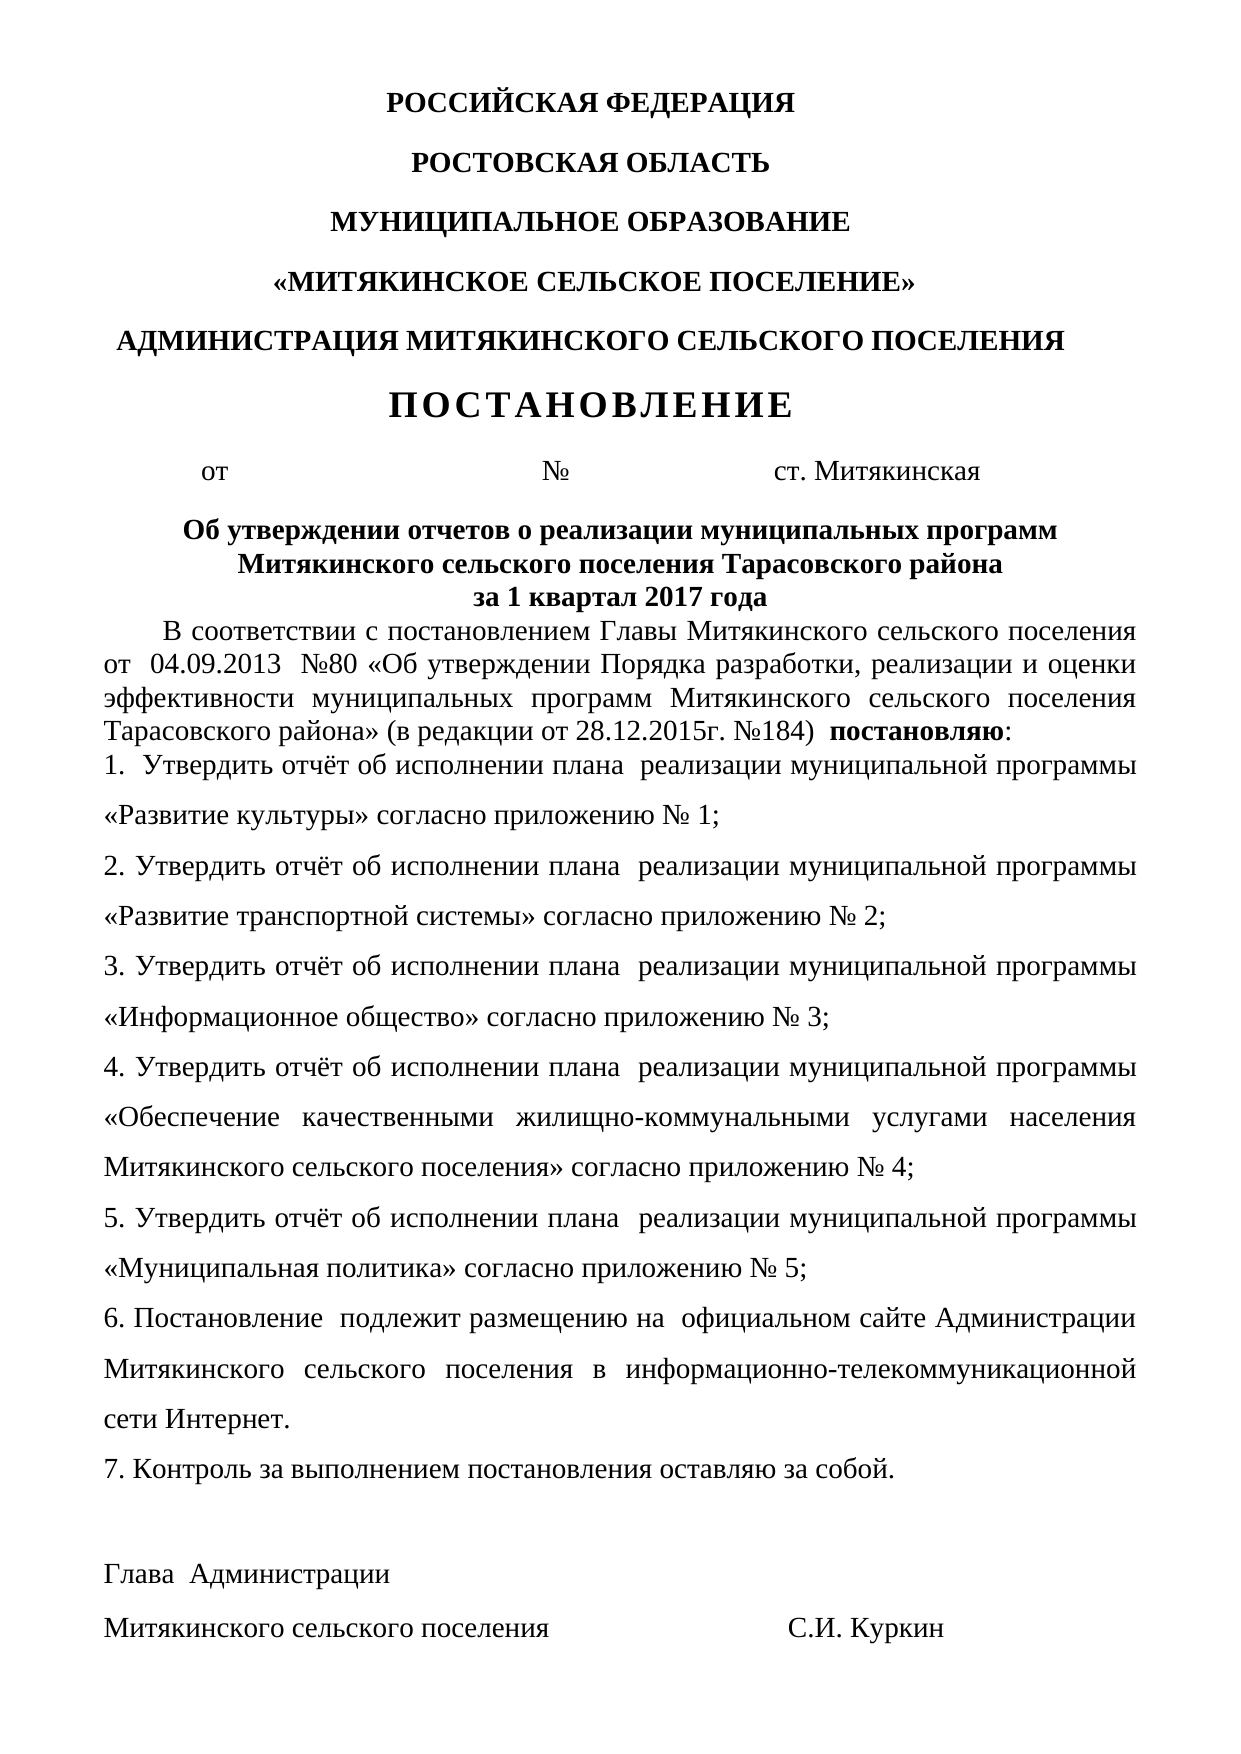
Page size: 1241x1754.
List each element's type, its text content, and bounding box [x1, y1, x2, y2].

text 2. Утвердить отчёт об исполнении плана реализации муниципальной программы «Развитие транспортной системы» согласно приложению № 2; [103, 848, 1137, 932]
title за 1 квартал 2017 года [103, 579, 1137, 613]
text МУНИЦИПАЛЬНОЕ ОБРАЗОВАНИЕ [44, 204, 1137, 238]
text «МИТЯКИНСКОЕ СЕЛЬСКОЕ ПОСЕЛЕНИЕ» [44, 264, 1137, 297]
text 1. Утвердить отчёт об исполнении плана реализации муниципальной программы «Развитие культуры» согласно приложению № 1; [103, 747, 1137, 831]
text ПОСТАНОВЛЕНИЕ [44, 382, 1137, 426]
title В соответствии с постановлением Главы Митякинского сельского поселения от 04.09.2013 №80 «Об утверждении Порядка разработки, реализации и оценки эффективности муниципальных программ Митякинского сельского поселения Тарасовского района» (в редакции от 28.12.2015г. №184) постановляю: [103, 613, 1137, 747]
text АДМИНИСТРАЦИЯ МИТЯКИНСКОГО СЕЛЬСКОГО ПОСЕЛЕНИЯ [44, 323, 1137, 357]
text 7. Контроль за выполнением постановления оставляю за собой. [103, 1451, 1137, 1485]
text Глава Администрации [103, 1556, 1137, 1590]
text 6. Постановление подлежит размещению на официальном сайте Администрации Митякинского сельского поселения в информационно-телекоммуникационной сети Интернет. [103, 1301, 1137, 1435]
text 5. Утвердить отчёт об исполнении плана реализации муниципальной программы «Муниципальная политика» согласно приложению № 5; [103, 1200, 1137, 1284]
text РОССИЙСКАЯ ФЕДЕРАЦИЯ [44, 86, 1137, 119]
title Об утверждении отчетов о реализации муниципальных программ Митякинского сельского поселения Тарасовского района [103, 512, 1137, 579]
text 4. Утвердить отчёт об исполнении плана реализации муниципальной программы «Обеспечение качественными жилищно-коммунальными услугами населения Митякинского сельского поселения» согласно приложению № 4; [103, 1049, 1137, 1183]
text от № ст. Митякинская [44, 453, 1137, 486]
text РОСТОВСКАЯ ОБЛАСТЬ [44, 145, 1137, 178]
text 3. Утвердить отчёт об исполнении плана реализации муниципальной программы «Информационное общество» согласно приложению № 3; [103, 948, 1137, 1032]
text Митякинского сельского поселения С.И. Куркин [103, 1611, 1137, 1644]
